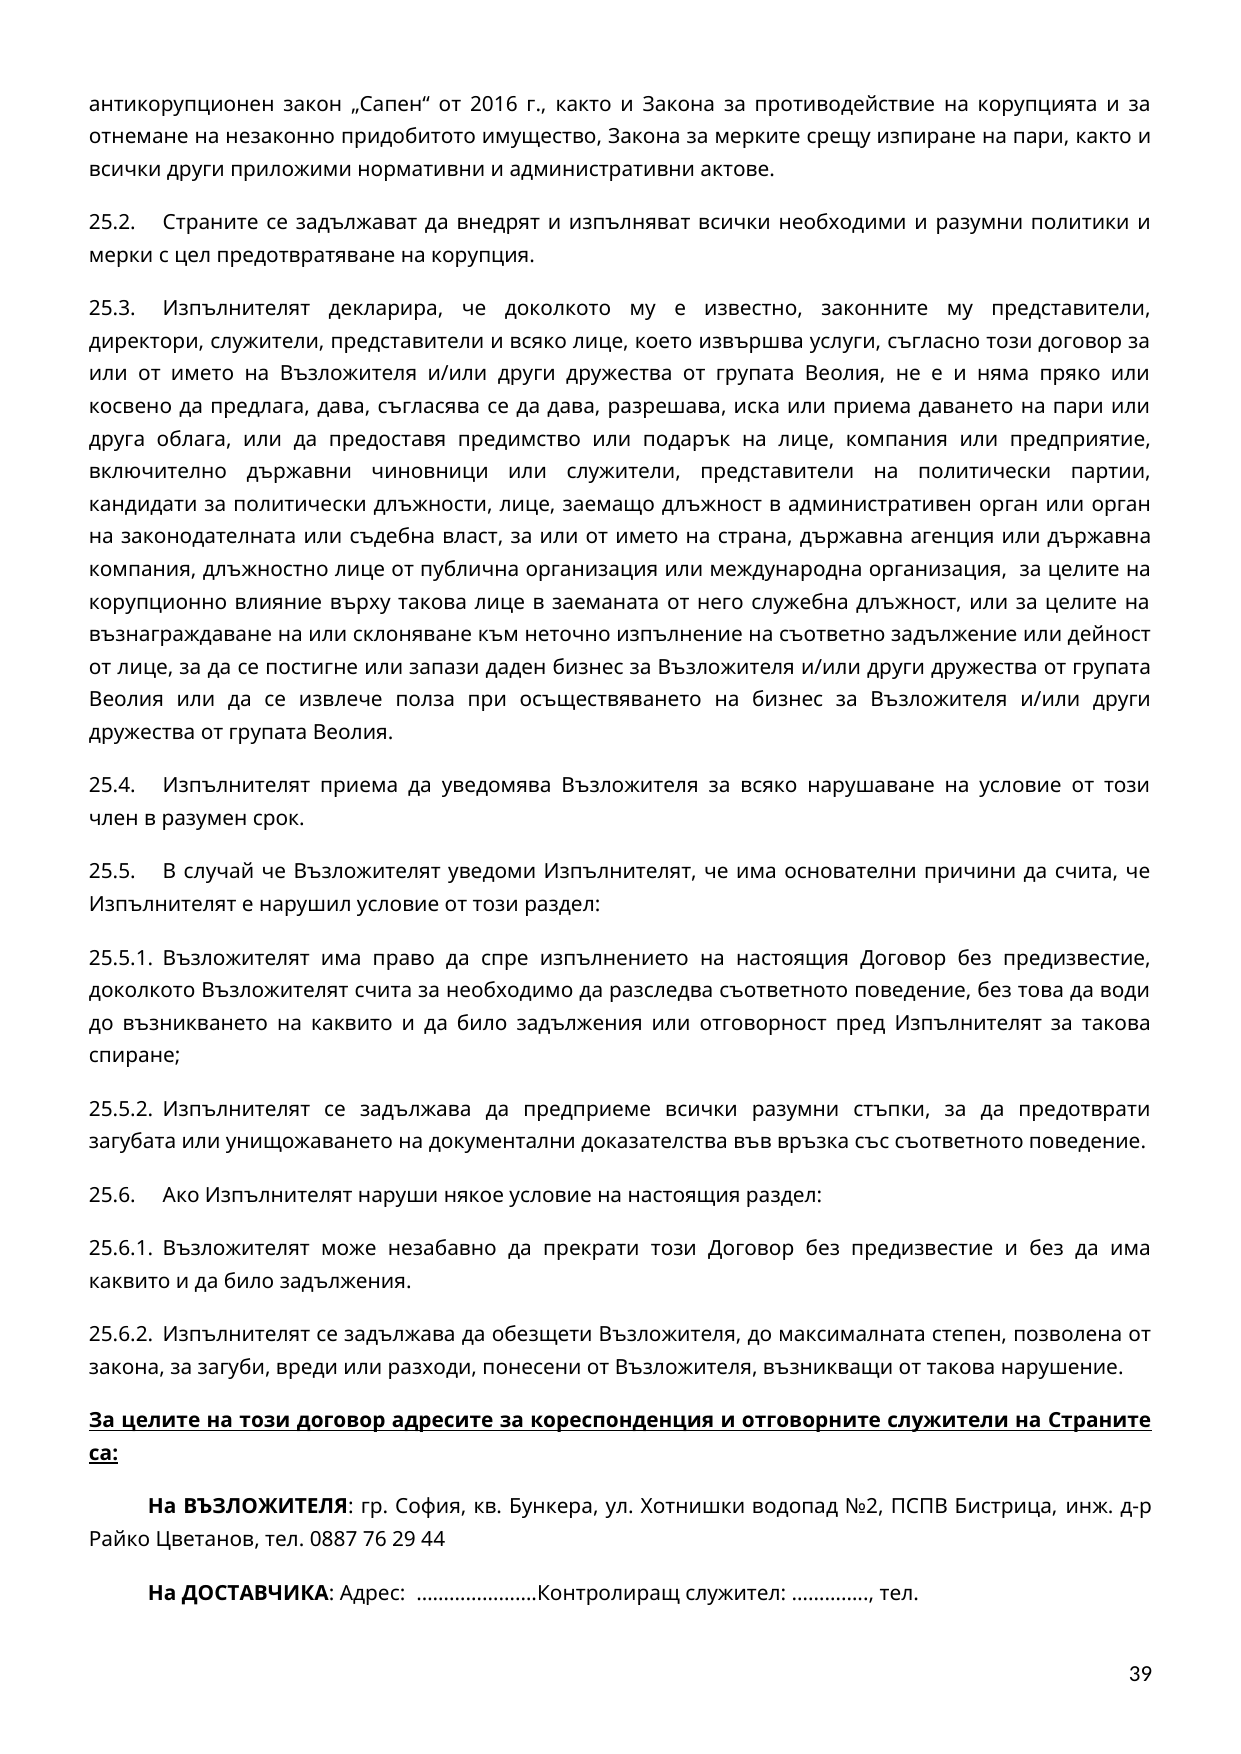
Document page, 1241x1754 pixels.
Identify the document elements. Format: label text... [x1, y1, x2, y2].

text За целите на този договор адресите за кореспонденция и отговорните служители на Страните са: [89, 1431, 1152, 1467]
text 25.6.2. Изпълнителят се задължава да обезщети Възложителя, до максималната степен, позволена от закона, за загуби, вреди или разходи, понесени от Възложителя, възникващи от такова нарушение. [89, 1319, 1152, 1381]
text 25.5.2. Изпълнителят се задължава да предприеме всички разумни стъпки, за да предотврати загубата или унищожаването на документални доказателства във връзка със съответното поведение. [89, 1094, 1152, 1155]
text На ДОСТАВЧИКА: Адрес: ………………….Контролиращ служител: ………….., тел. [89, 1578, 1152, 1606]
text 25.6. Ако Изпълнителят наруши някое условие на настоящия раздел: [89, 1180, 1152, 1208]
text За целите на този договор адресите за кореспонденция и отговорните служители на Страните са: [89, 1406, 1152, 1430]
text 25.5.1. Възложителят има право да спре изпълнението на настоящия Договор без предизвестие, доколкото Възложителят счита за необходимо да разследва съответното поведение, без това да води до възникването на каквито и да било задължения или отговорност пред Изпълнителят за такова спиране; [89, 943, 1152, 1069]
text 25.5. В случай че Възложителят уведоми Изпълнителят, че има основателни причини да счита, че Изпълнителят е нарушил условие от този раздел: [89, 857, 1152, 918]
text На ВЪЗЛОЖИТЕЛЯ: гр. София, кв. Бункера, ул. Хотнишки водопад №2, ПСПВ Бистрица, инж. д-р Райко Цветанов, тел. 0887 76 29 44 [89, 1492, 1152, 1553]
text 25.4. Изпълнителят приема да уведомява Възложителя за всяко нарушаване на условие от този член в разумен срок. [89, 771, 1152, 832]
text 25.6.1. Възложителят може незабавно да прекрати този Договор без предизвестие и без да има каквито и да било задължения. [89, 1233, 1152, 1294]
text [89, 89, 1152, 182]
text 25.2. Страните се задължават да внедрят и изпълняват всички необходими и разумни политики и мерки с цел предотвратяване на корупция. [89, 207, 1152, 268]
text 25.3. Изпълнителят декларира, че доколкото му е известно, законните му представители, директори, служители, представители и всяко лице, което извършва услуги, съгласно този договор за или от името на Възложителя и/или други дружества от групата Веолия, не е и няма пряко или косвено да предлага, дава, съгласява се да дава, разрешава, иска или приема даването на пари или друга облага, или да предоставя предимство или подарък на лице, компания или предприятие, включително държавни чиновници или служители, представители на политически партии, кандидати за политически длъжности, лице, заемащо длъжност в административен орган или орган на законодателната или съдебна власт, за или от името на страна, държавна агенция или държавна компания, длъжностно лице от публична организация или международна организация, за целите на корупционно влияние върху такова лице в заеманата от него служебна длъжност, или за целите на възнаграждаване на или склоняване към неточно изпълнение на съответно задължение или дейност от лице, за да се постигне или запази даден бизнес за Възложителя и/или други дружества от групата Веолия или да се извлече полза при осъществяването на бизнес за Възложителя и/или други дружества от групата Веолия. [89, 293, 1152, 746]
